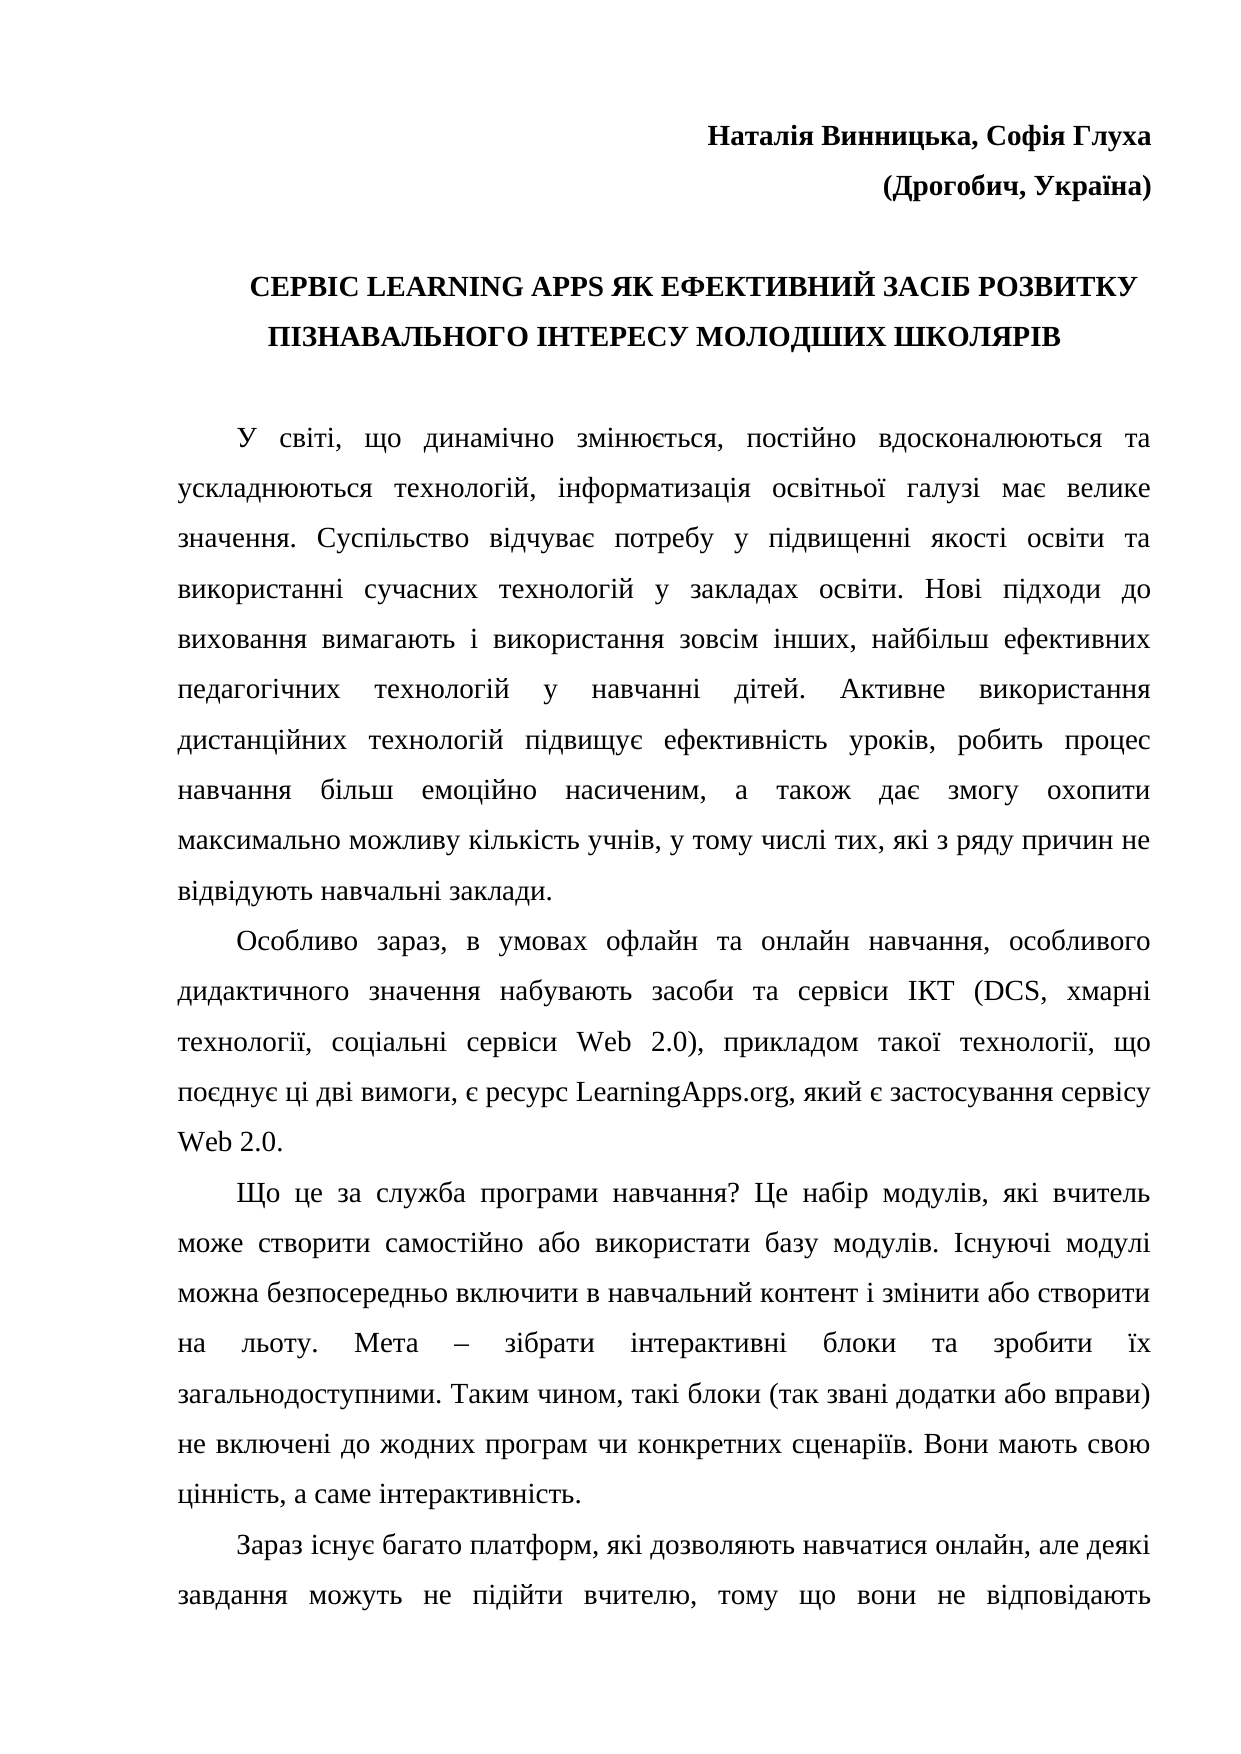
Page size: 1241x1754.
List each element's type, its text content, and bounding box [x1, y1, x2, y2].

text (Дрогобич, Україна) [177, 168, 1152, 202]
text У світі, що динамічно змінюється, постійно вдосконалюються та ускладнюються технологій, інформатизація освітньої галузі має велике значення. Суспільство відчуває потребу у підвищенні якості освіти та використанні сучасних технологій у закладах освіти. Нові підходи до виховання вимагають і використання зовсім інших, найбільш ефективних педагогічних технологій у навчанні дітей. Активне використання дистанційних технологій підвищує ефективність уроків, робить процес навчання більш емоційно насиченим, а також дає змогу охопити максимально можливу кількість учнів, у тому числі тих, які з ряду причин не відвідують навчальні заклади. [177, 420, 1152, 906]
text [177, 1527, 1152, 1611]
text Наталія Винницька, Софія Глуха [177, 118, 1152, 152]
text СЕРВІС LEARNING APPS ЯК ЕФЕКТИВНИЙ ЗАСІБ РОЗВИТКУ ПІЗНАВАЛЬНОГО ІНТЕРЕСУ МОЛОДШИХ ШКОЛЯРІВ [177, 269, 1152, 353]
text Що це за служба програми навчання? Це набір модулів, які вчитель може створити самостійно або використати базу модулів. Існуючі модулі можна безпосередньо включити в навчальний контент і змінити або створити на льоту. Мета – зібрати інтерактивні блоки та зробити їх загальнодоступними. Таким чином, такі блоки (так звані додатки або вправи) не включені до жодних програм чи конкретних сценаріїв. Вони мають свою цінність, а саме інтерактивність. [177, 1175, 1152, 1510]
text Особливо зараз, в умовах офлайн та онлайн навчання, особливого дидактичного значення набувають засоби та сервіси ІКТ (DCS, хмарні технології, соціальні сервіси Web 2.0), прикладом такої технології, що поєднує ці дві вимоги, є ресурс LearningApps.org, який є застосування сервісу Web 2.0. [177, 923, 1152, 1158]
